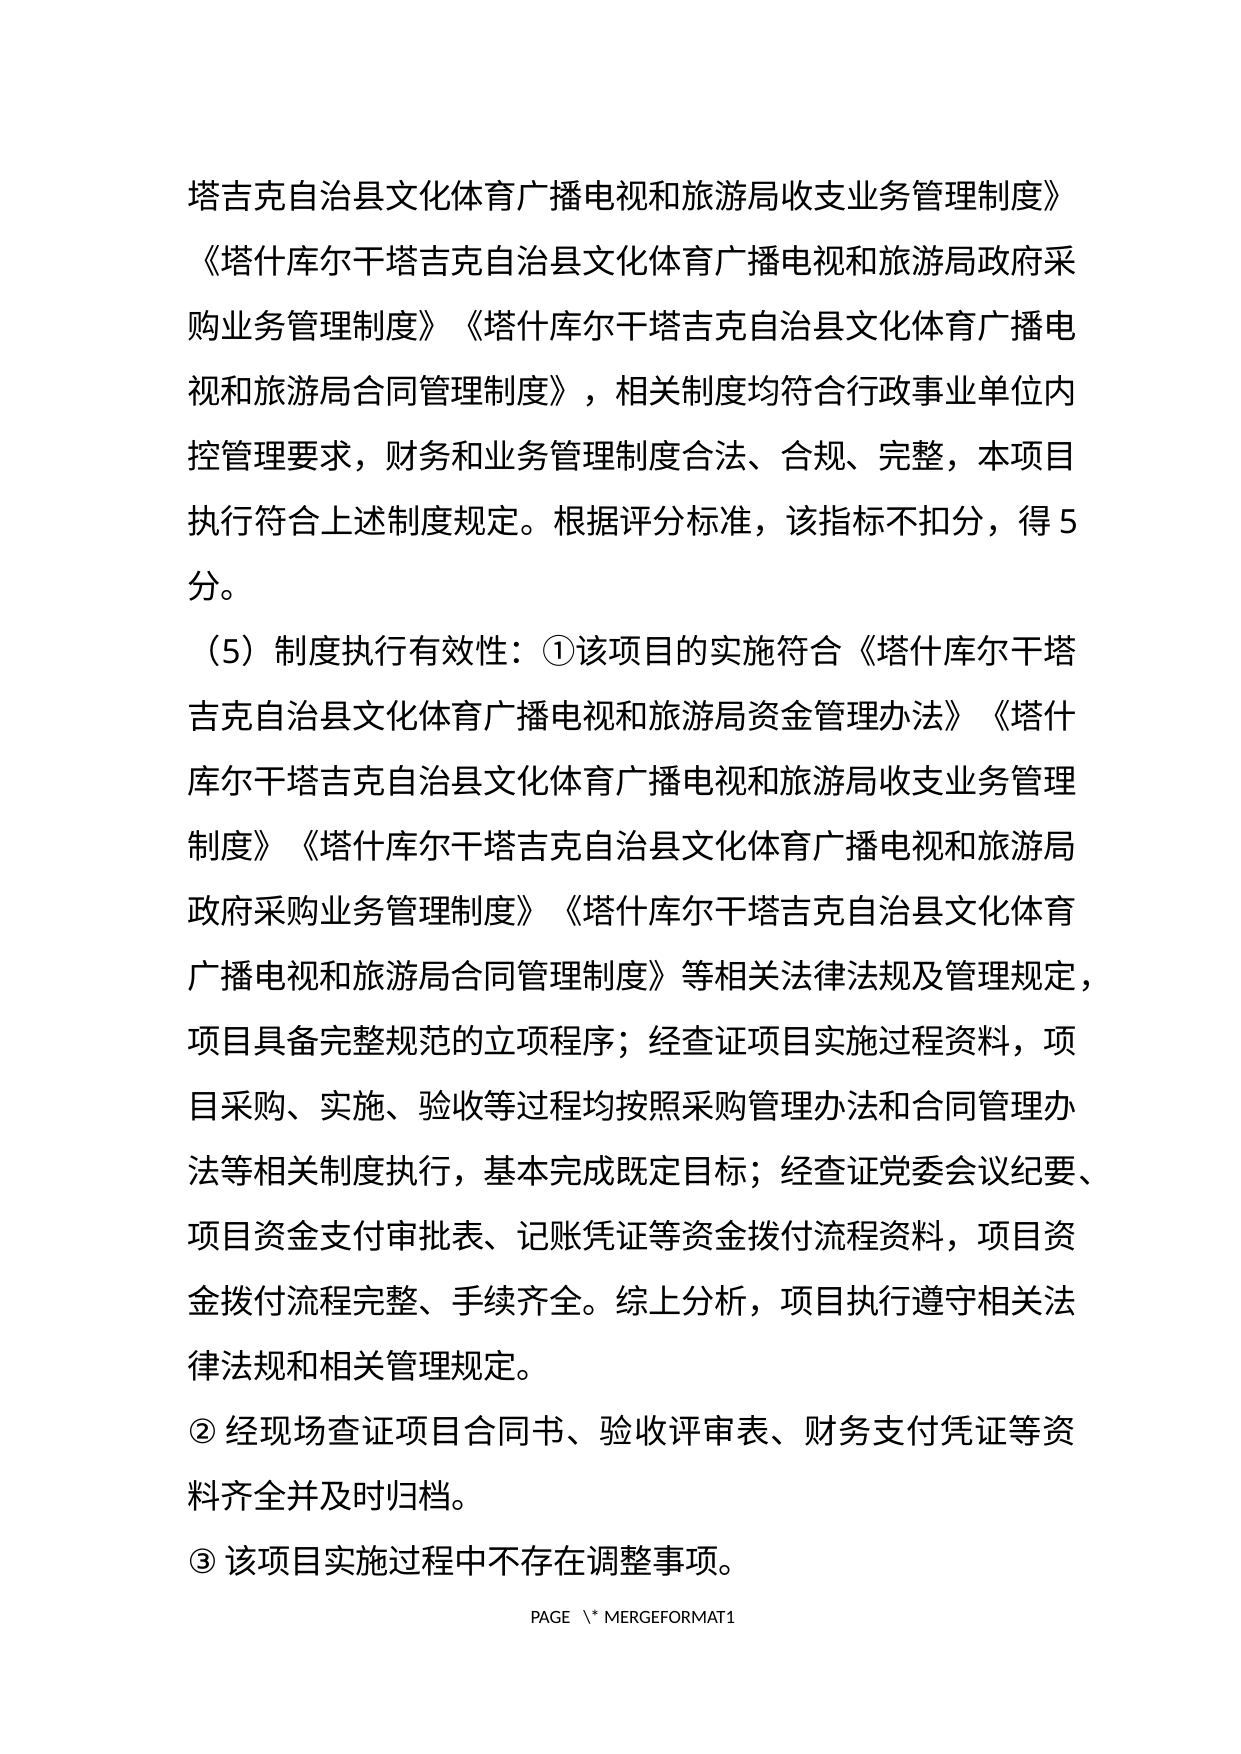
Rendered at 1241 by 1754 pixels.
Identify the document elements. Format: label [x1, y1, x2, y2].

text [187, 162, 1078, 1592]
